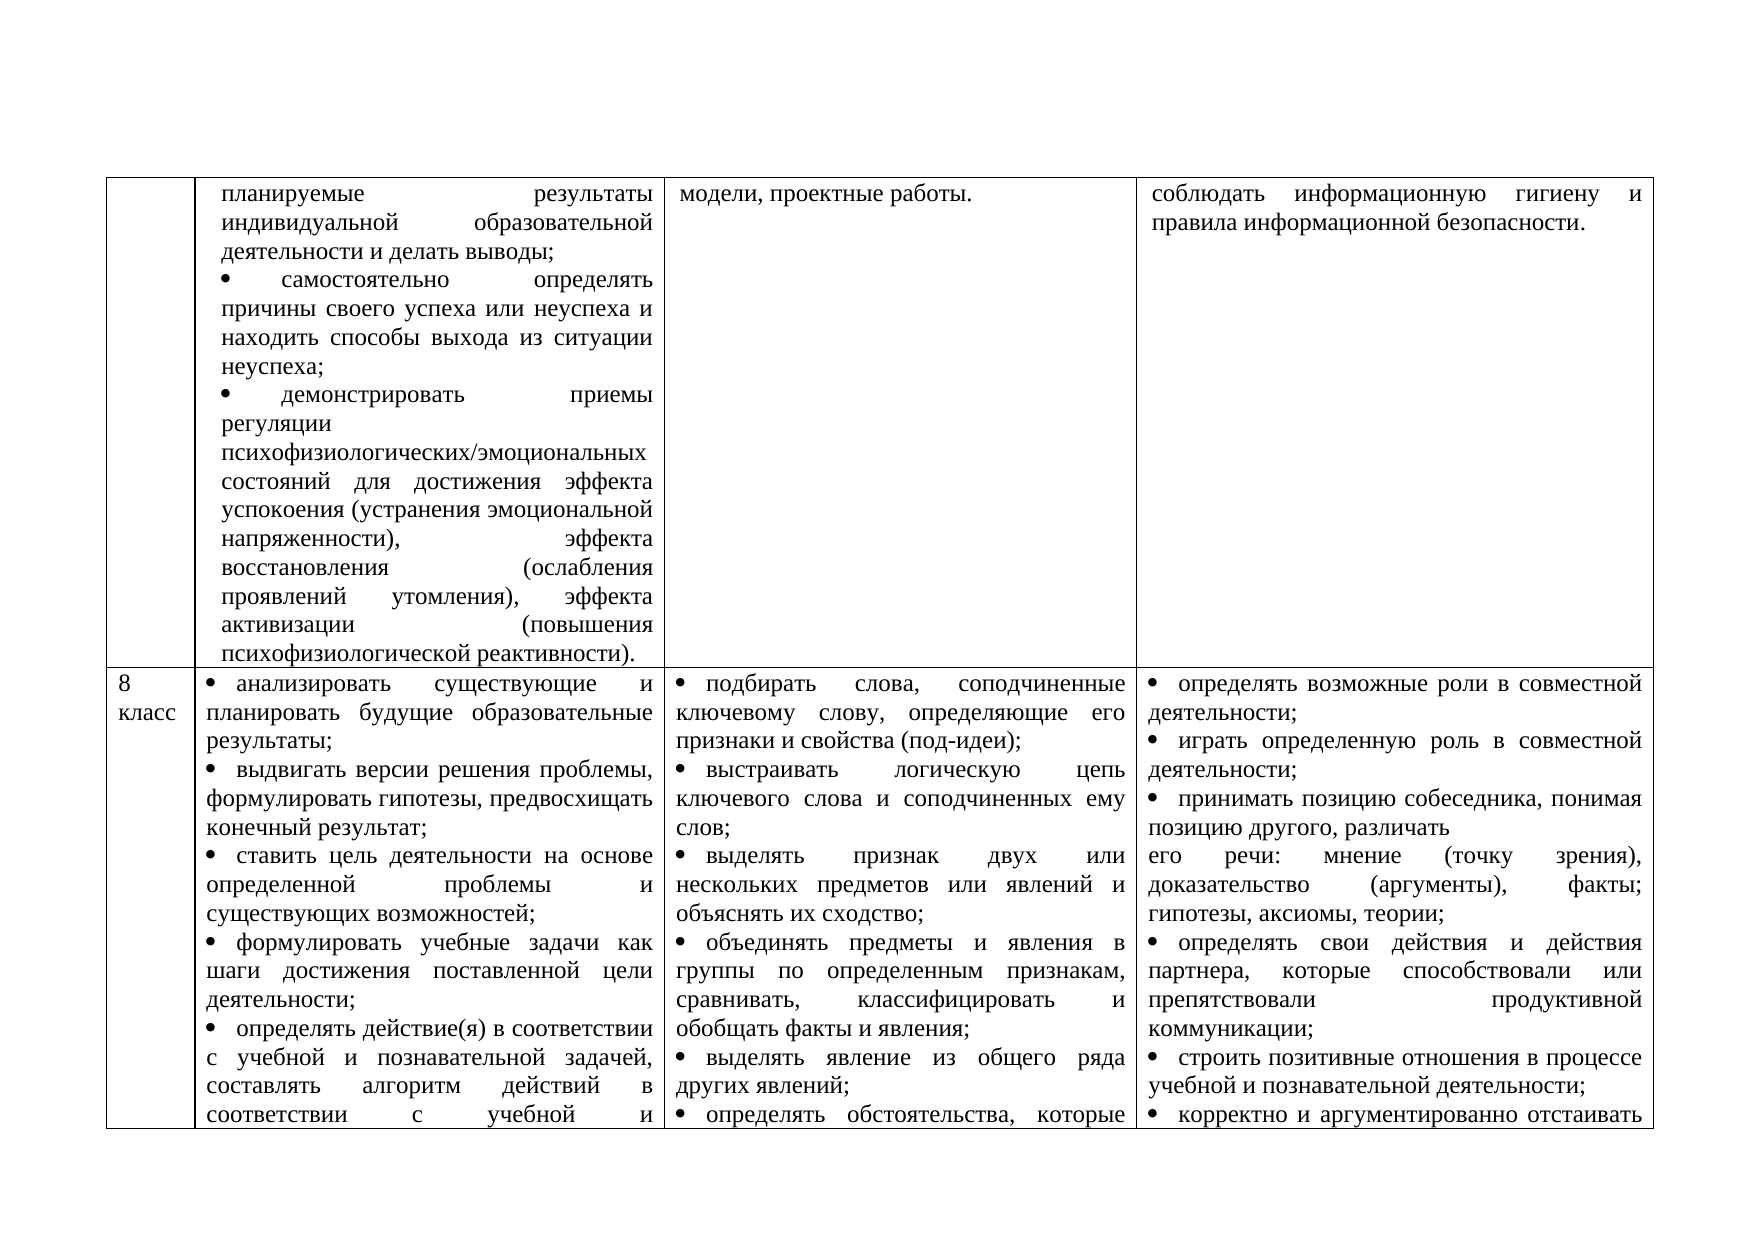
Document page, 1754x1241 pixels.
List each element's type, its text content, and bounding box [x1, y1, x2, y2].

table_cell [1137, 668, 1653, 1128]
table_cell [1137, 178, 1653, 667]
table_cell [196, 178, 664, 667]
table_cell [665, 178, 1136, 667]
table_cell 8 класс [107, 668, 194, 1128]
table_cell 7 [107, 178, 194, 667]
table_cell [196, 668, 664, 1128]
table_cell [665, 668, 1136, 1128]
